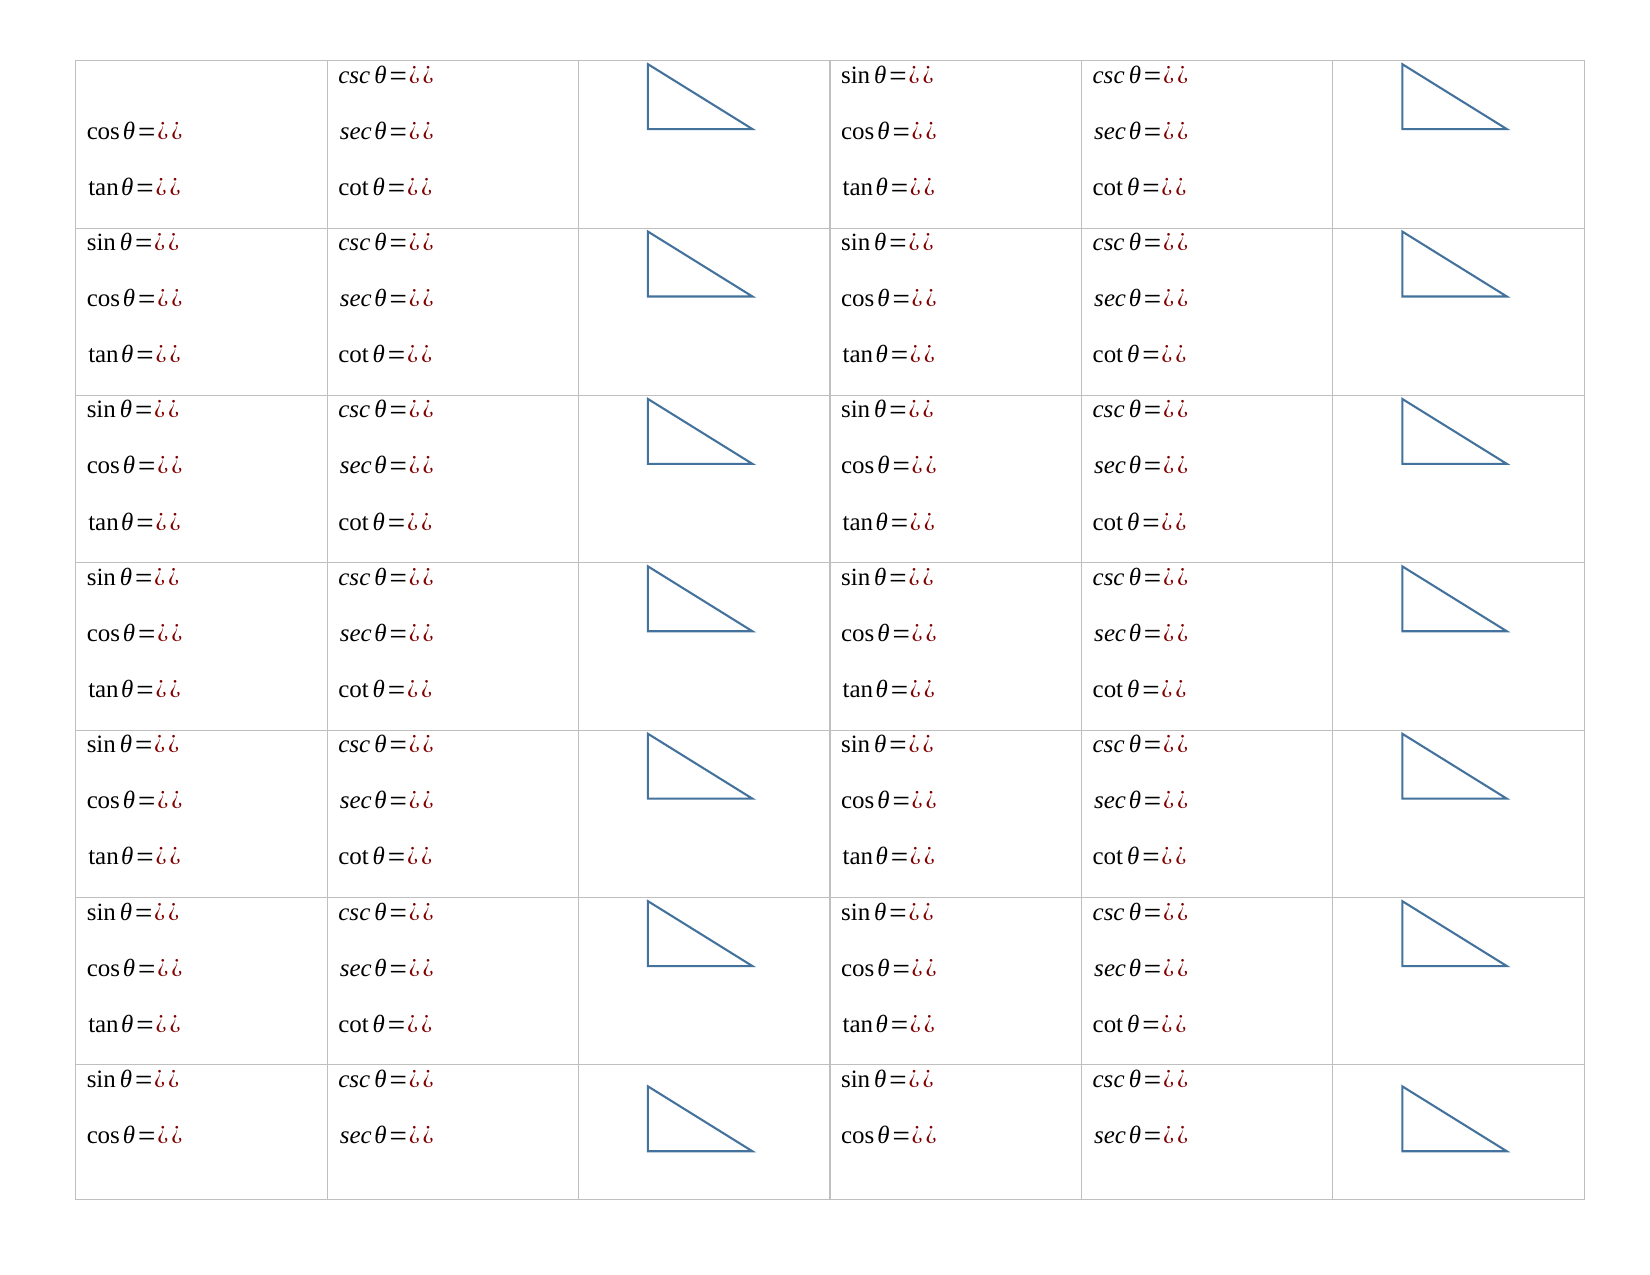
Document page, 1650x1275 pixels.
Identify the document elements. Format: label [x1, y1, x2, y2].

table_cell [328, 1065, 578, 1199]
table_cell [831, 229, 1081, 395]
table_cell [76, 731, 327, 897]
table_cell [76, 1065, 327, 1199]
table_cell [1082, 229, 1332, 395]
table_cell [76, 563, 327, 729]
table_cell [76, 229, 327, 395]
table_cell [328, 563, 578, 729]
table_cell [831, 731, 1081, 897]
table_cell [1333, 731, 1584, 897]
table_cell [1333, 898, 1584, 1064]
table_header [831, 61, 1081, 227]
table_cell [76, 898, 327, 1064]
table_cell [579, 229, 829, 395]
table_header [579, 61, 829, 227]
table_cell [328, 229, 578, 395]
table_cell [1082, 898, 1332, 1064]
table_header [1333, 61, 1584, 227]
table_header [1082, 61, 1332, 227]
table_cell [1082, 1065, 1332, 1199]
table_cell [831, 563, 1081, 729]
table_cell [328, 898, 578, 1064]
table_cell [579, 1065, 829, 1199]
table_cell [328, 731, 578, 897]
table_cell [1082, 563, 1332, 729]
table_header [328, 61, 578, 227]
table_cell [1333, 229, 1584, 395]
table_cell [831, 396, 1081, 562]
table_cell [579, 731, 829, 897]
table_cell [1082, 396, 1332, 562]
table_cell [76, 396, 327, 562]
table_cell [831, 898, 1081, 1064]
table_header [76, 61, 327, 227]
table_cell [1333, 563, 1584, 729]
table_cell [1333, 396, 1584, 562]
table_cell [328, 396, 578, 562]
table_cell [579, 563, 829, 729]
table_cell [831, 1065, 1081, 1199]
table_cell [1082, 731, 1332, 897]
table_cell [579, 898, 829, 1064]
table_cell [1333, 1065, 1584, 1199]
table_cell [579, 396, 829, 562]
